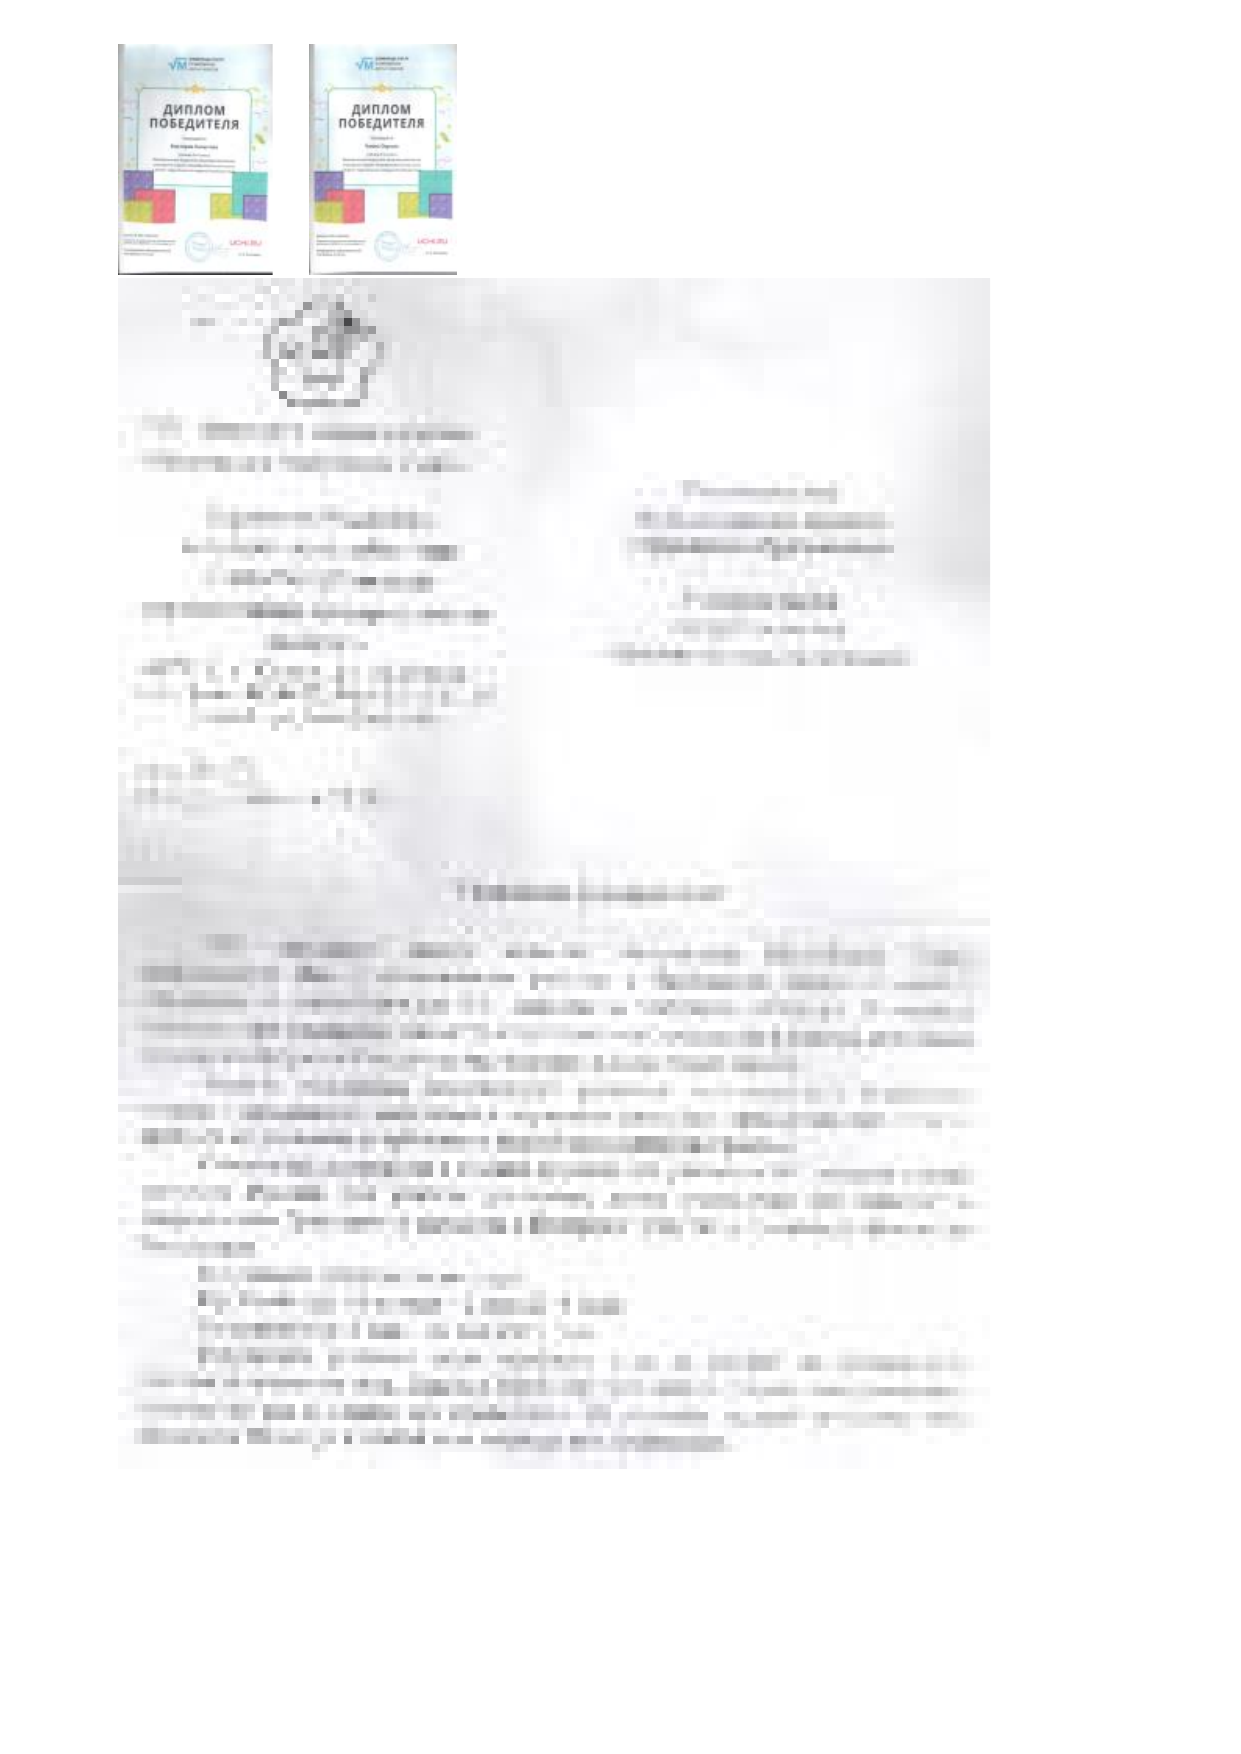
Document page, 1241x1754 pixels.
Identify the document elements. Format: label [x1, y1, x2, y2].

picture [118, 44, 273, 275]
picture [118, 278, 990, 1469]
picture [309, 44, 457, 275]
